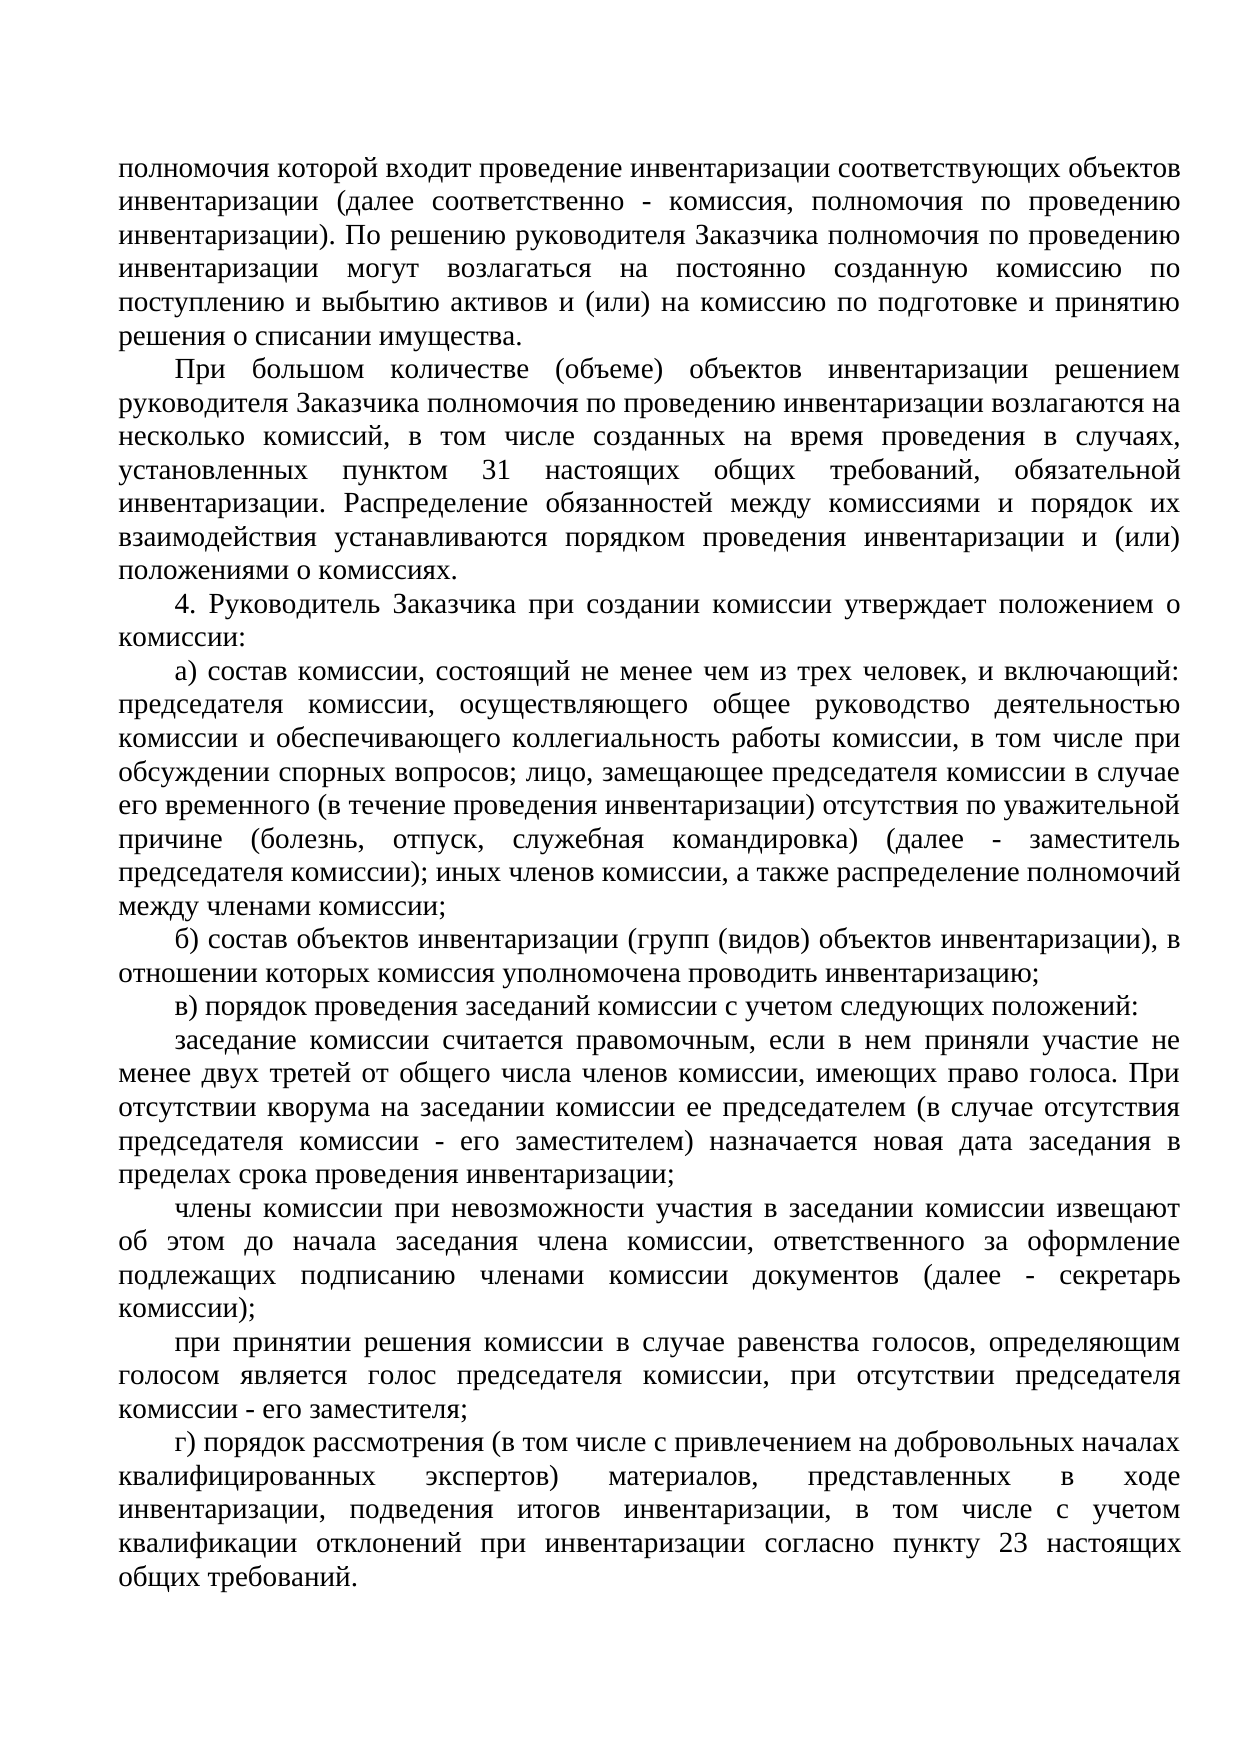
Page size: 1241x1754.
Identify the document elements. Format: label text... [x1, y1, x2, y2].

text б) состав объектов инвентаризации (групп (видов) объектов инвентаризации), в отношении которых комиссия уполномочена проводить инвентаризацию; [118, 921, 1181, 988]
text при принятии решения комиссии в случае равенства голосов, определяющим голосом является голос председателя комиссии, при отсутствии председателя комиссии - его заместителя; [118, 1324, 1181, 1424]
text г) порядок рассмотрения (в том числе с привлечением на добровольных началах квалифицированных экспертов) материалов, представленных в ходе инвентаризации, подведения итогов инвентаризации, в том числе с учетом квалификации отклонений при инвентаризации согласно пункту 23 настоящих общих требований. [118, 1424, 1181, 1592]
text При большом количестве (объеме) объектов инвентаризации решением руководителя Заказчика полномочия по проведению инвентаризации возлагаются на несколько комиссий, в том числе созданных на время проведения в случаях, установленных пунктом 31 настоящих общих требований, обязательной инвентаризации. Распределение обязанностей между комиссиями и порядок их взаимодействия устанавливаются порядком проведения инвентаризации и (или) положениями о комиссиях. [118, 351, 1181, 586]
text 4. Руководитель Заказчика при создании комиссии утверждает положением о комиссии: [118, 586, 1181, 653]
text в) порядок проведения заседаний комиссии с учетом следующих положений: [118, 988, 1181, 1022]
text члены комиссии при невозможности участия в заседании комиссии извещают об этом до начала заседания члена комиссии, ответственного за оформление подлежащих подписанию членами комиссии документов (далее - секретарь комиссии); [118, 1190, 1181, 1324]
text заседание комиссии считается правомочным, если в нем приняли участие не менее двух третей от общего числа членов комиссии, имеющих право голоса. При отсутствии кворума на заседании комиссии ее председателем (в случае отсутствия председателя комиссии - его заместителем) назначается новая дата заседания в пределах срока проведения инвентаризации; [118, 1022, 1181, 1190]
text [118, 150, 1181, 351]
text а) состав комиссии, состоящий не менее чем из трех человек, и включающий: председателя комиссии, осуществляющего общее руководство деятельностью комиссии и обеспечивающего коллегиальность работы комиссии, в том числе при обсуждении спорных вопросов; лицо, замещающее председателя комиссии в случае его временного (в течение проведения инвентаризации) отсутствия по уважительной причине (болезнь, отпуск, служебная командировка) (далее - заместитель председателя комиссии); иных членов комиссии, а также распределение полномочий между членами комиссии; [118, 653, 1181, 921]
